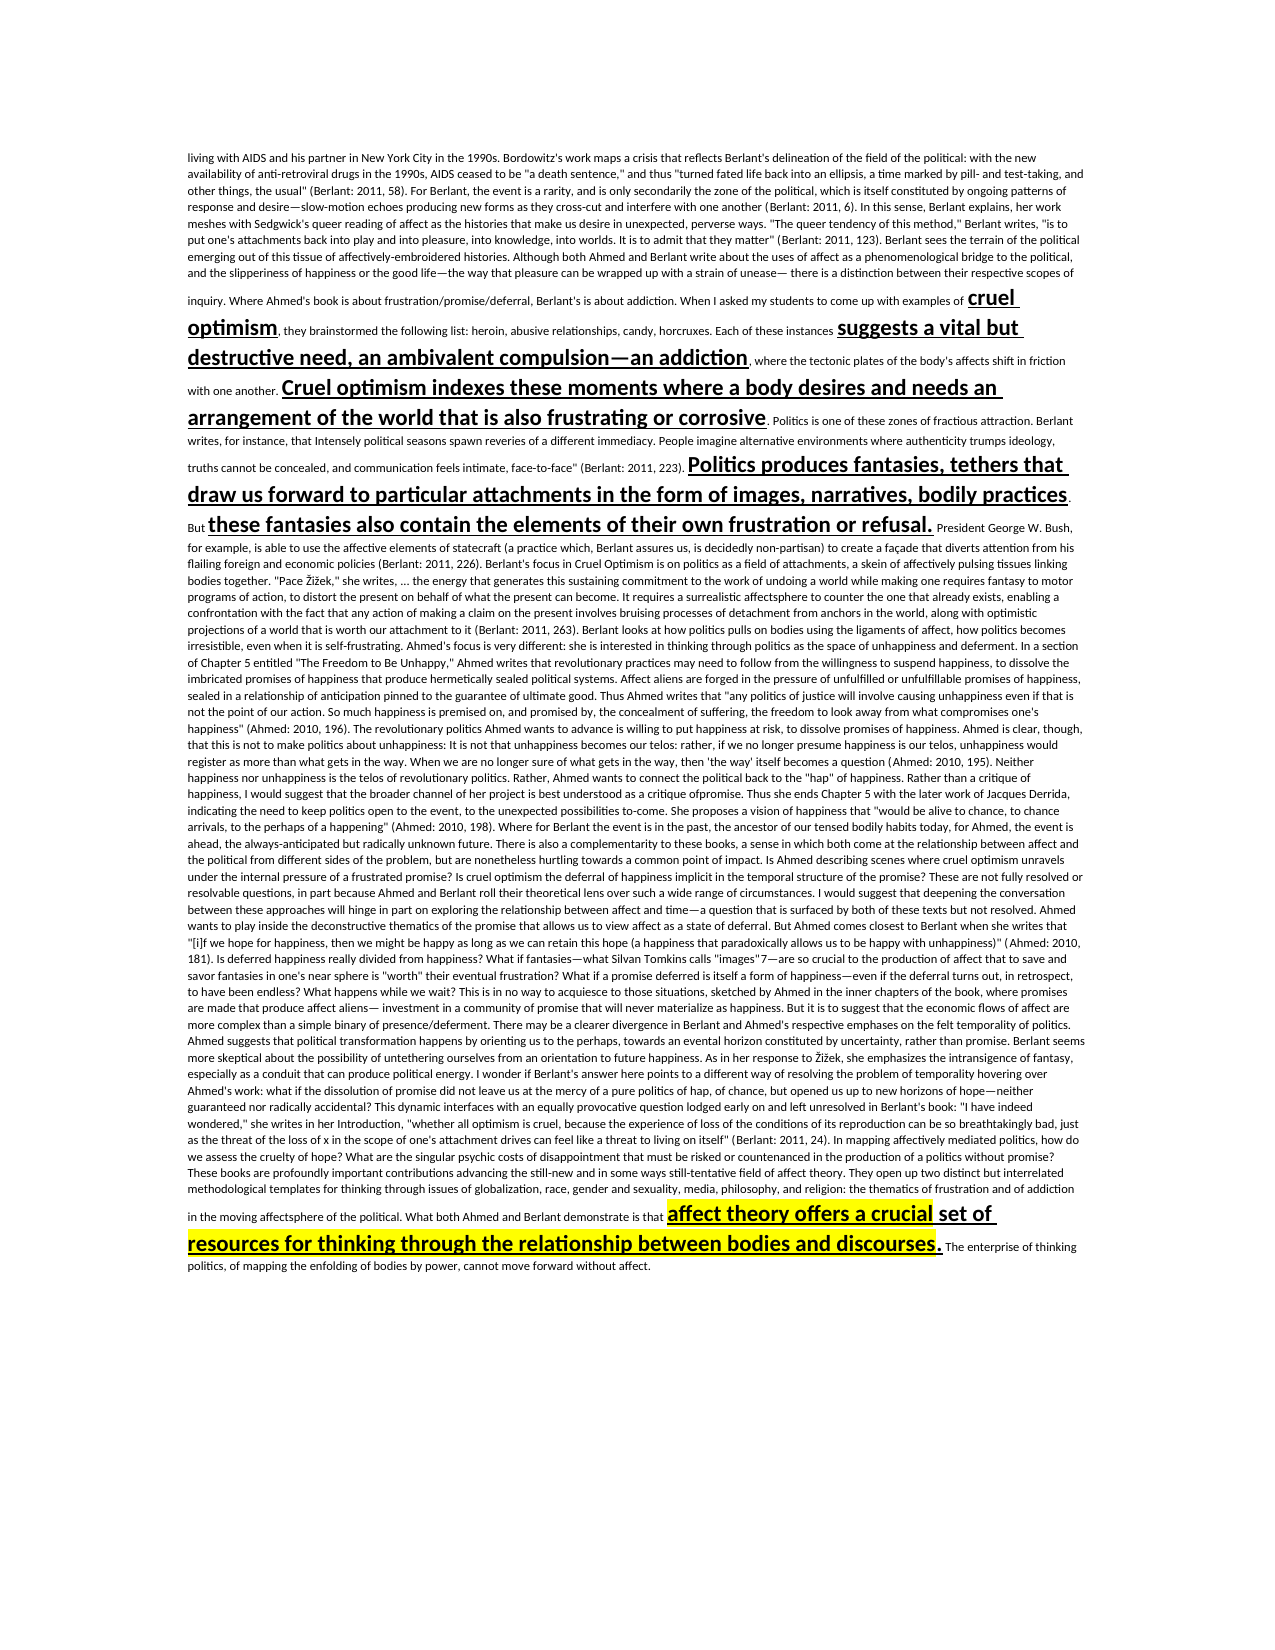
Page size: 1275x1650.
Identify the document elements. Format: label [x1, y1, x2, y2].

text [187, 150, 1087, 1274]
